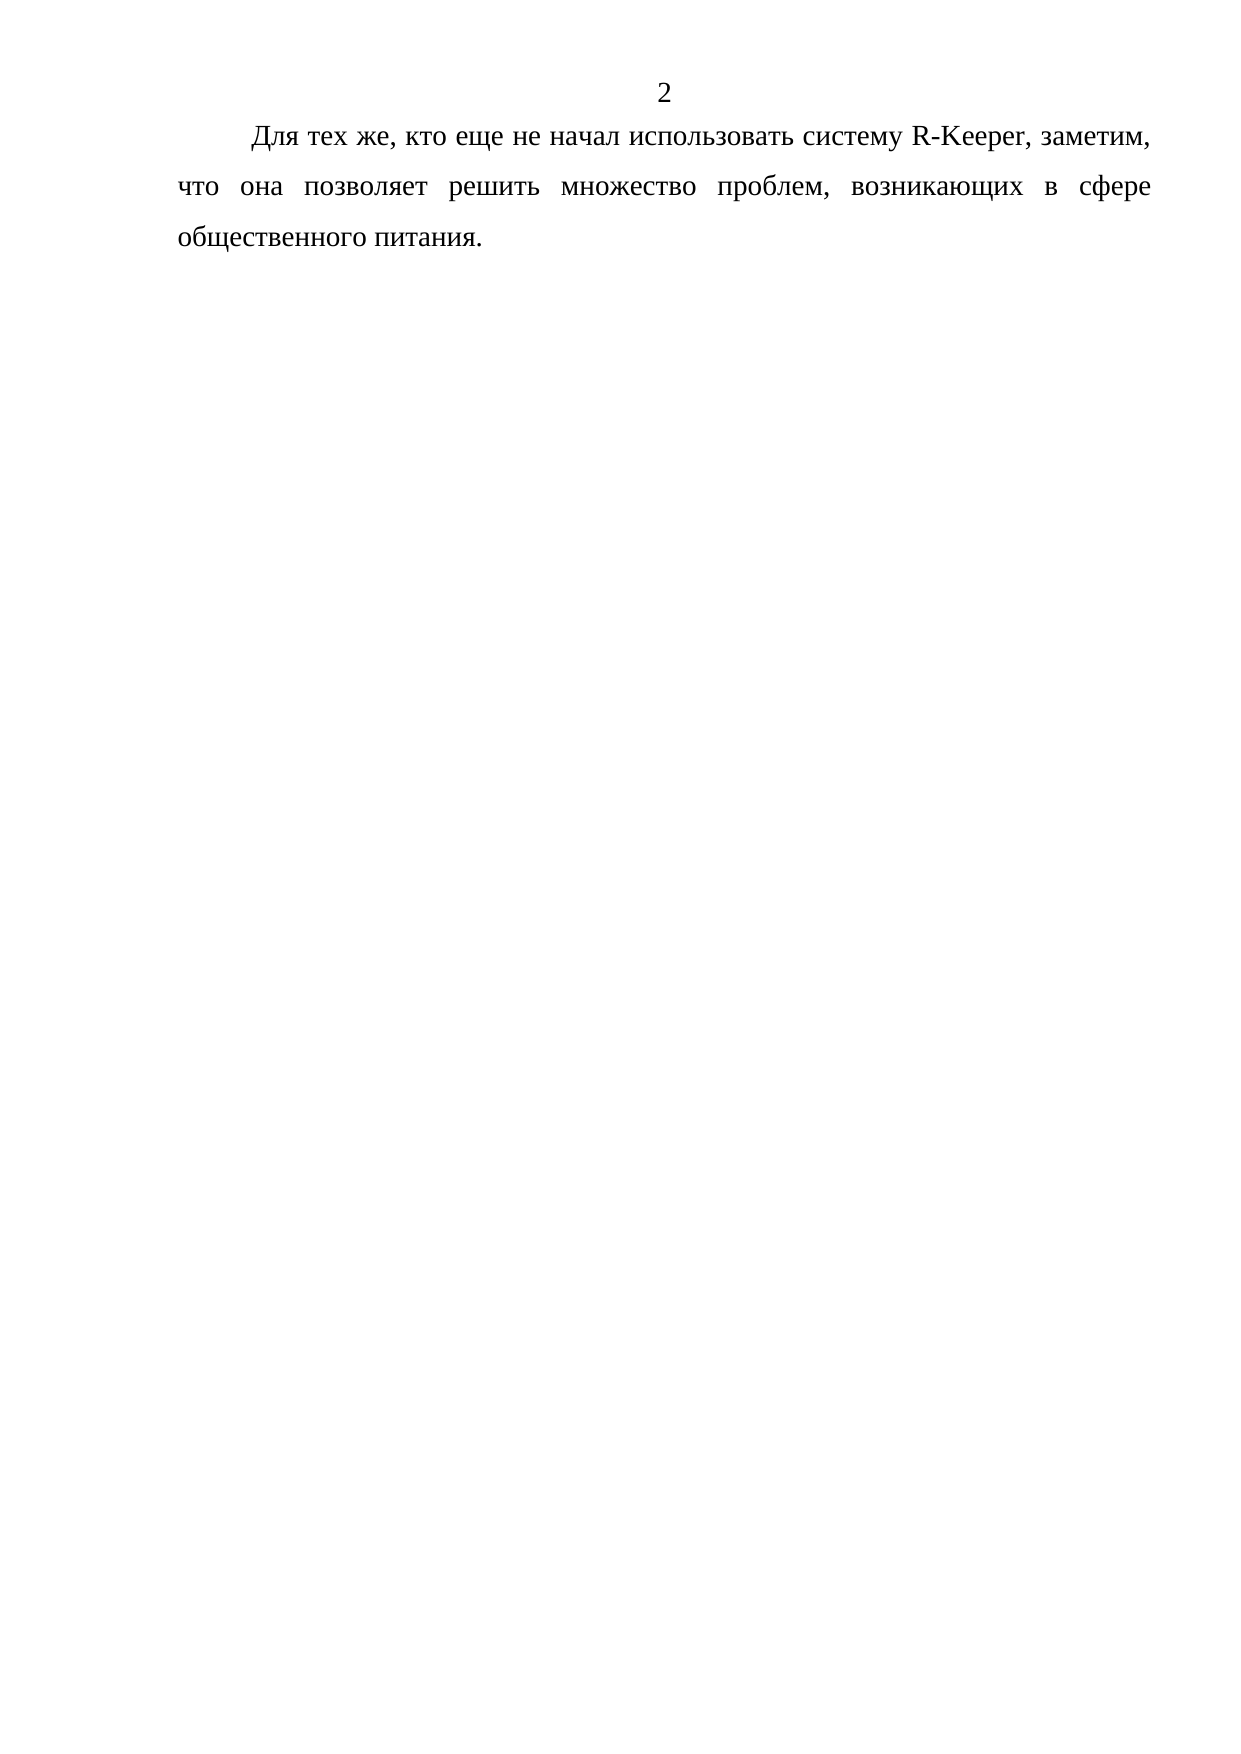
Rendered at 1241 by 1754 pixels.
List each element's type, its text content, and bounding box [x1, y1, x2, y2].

text Для тех же, кто еще не начал использовать систему R-Keeper, заметим, что она позволяет решить множество проблем, возникающих в сфере общественного питания. [177, 118, 1152, 252]
